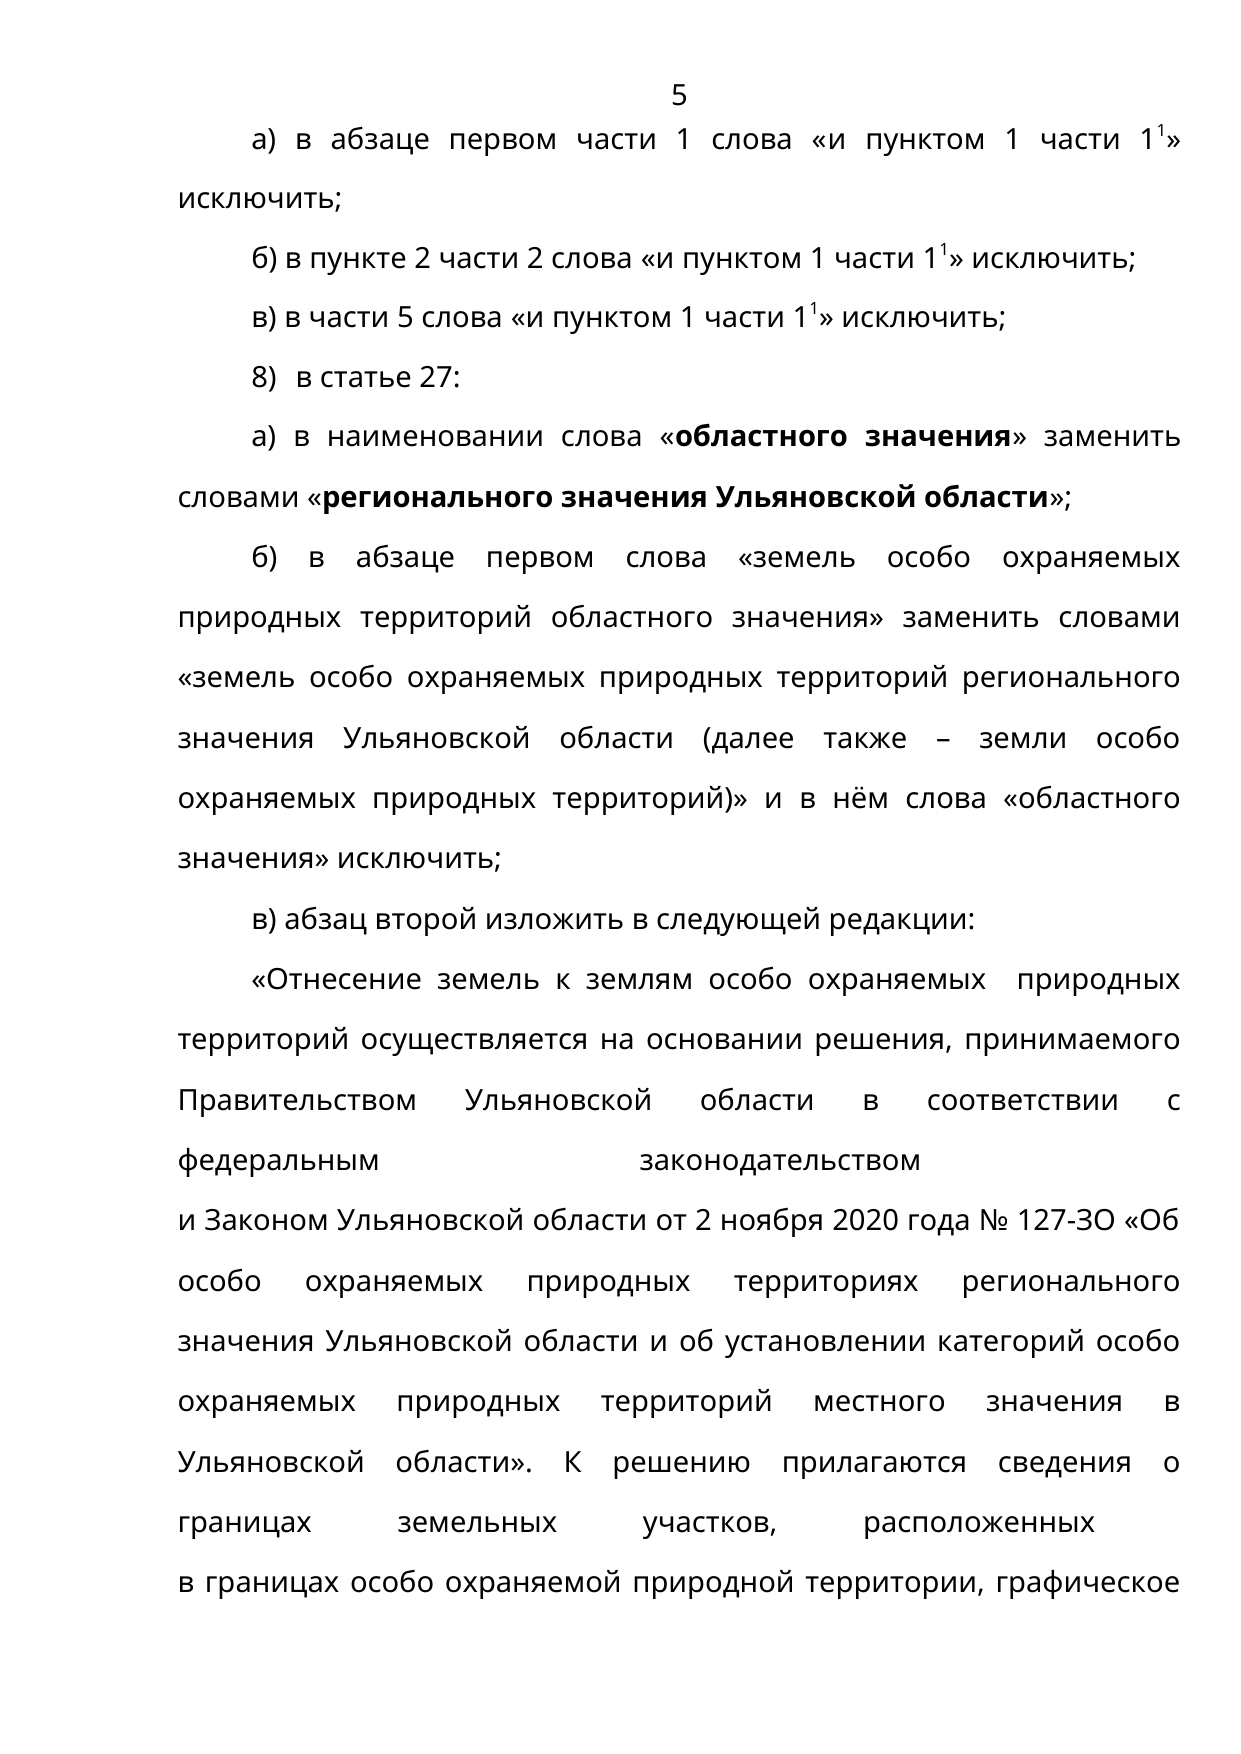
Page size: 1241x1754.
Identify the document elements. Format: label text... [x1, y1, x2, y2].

text б) в абзаце первом слова «земель особо охраняемых природных территорий областного значения» заменить словами «земель особо охраняемых природных территорий регионального значения Ульяновской области (далее также – земли особо охраняемых природных территорий)» и в нём слова «областного значения» исключить; [177, 536, 1181, 877]
text в) абзац второй изложить в следующей редакции: [177, 898, 1181, 938]
text а) в абзаце первом части 1 слова «и пунктом 1 части 11» исключить; [177, 118, 1181, 217]
text б) в пункте 2 части 2 слова «и пунктом 1 части 11» исключить; [177, 237, 1181, 277]
text а) в наименовании слова «областного значения» заменить словами «регионального значения Ульяновской области»; [177, 416, 1181, 516]
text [177, 958, 1181, 1601]
list в статье 27: [177, 356, 1181, 396]
text в) в части 5 слова «и пунктом 1 части 11» исключить; [177, 297, 1181, 336]
